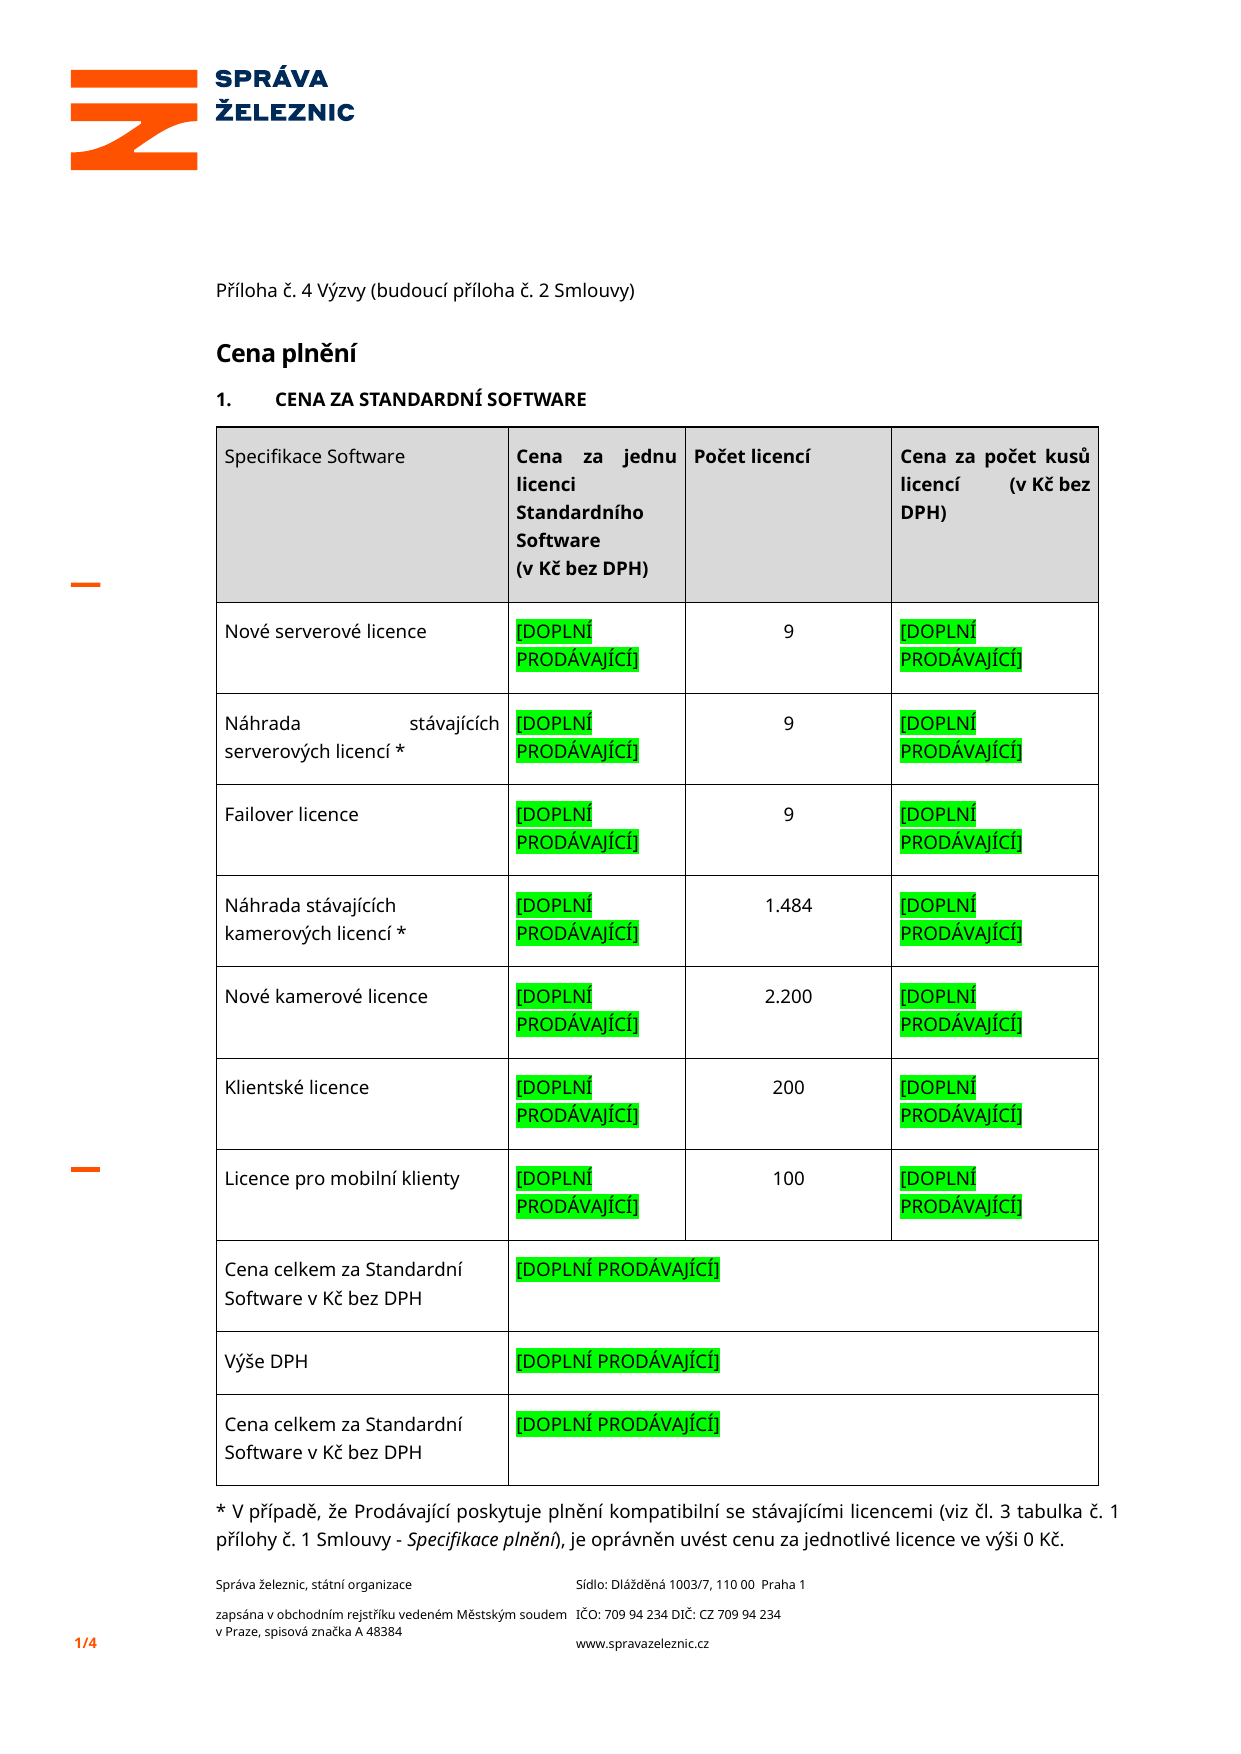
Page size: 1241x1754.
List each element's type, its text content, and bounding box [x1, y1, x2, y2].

table_cell [DOPLNÍ PRODÁVAJÍCÍ] [509, 603, 685, 693]
text Příloha č. 4 Výzvy (budoucí příloha č. 2 Smlouvy) [216, 277, 1122, 303]
table_cell [DOPLNÍ PRODÁVAJÍCÍ] [509, 694, 685, 784]
table_cell 9 [686, 785, 891, 875]
table_cell [DOPLNÍ PRODÁVAJÍCÍ] [892, 785, 1098, 875]
table_cell Klientské licence [217, 1059, 508, 1148]
table_cell [DOPLNÍ PRODÁVAJÍCÍ] [892, 1150, 1098, 1240]
table_cell [DOPLNÍ PRODÁVAJÍCÍ] [509, 1395, 1098, 1485]
table_cell [DOPLNÍ PRODÁVAJÍCÍ] [509, 1332, 1098, 1394]
table_cell 2.200 [686, 967, 891, 1057]
table_cell [DOPLNÍ PRODÁVAJÍCÍ] [509, 1150, 685, 1240]
table_cell [DOPLNÍ PRODÁVAJÍCÍ] [509, 1241, 1098, 1331]
table_cell 9 [686, 694, 891, 784]
table_cell Cena celkem za Standardní Software v Kč bez DPH [217, 1395, 508, 1485]
table_cell [DOPLNÍ PRODÁVAJÍCÍ] [892, 876, 1098, 966]
table_cell [DOPLNÍ PRODÁVAJÍCÍ] [892, 967, 1098, 1057]
table_cell 9 [686, 603, 891, 693]
table_cell [DOPLNÍ PRODÁVAJÍCÍ] [892, 1059, 1098, 1148]
table_header Počet licencí [686, 428, 891, 602]
text * V případě, že Prodávající poskytuje plnění kompatibilní se stávajícími licencemi (viz čl. 3 tabulka č. 1 přílohy č. 1 Smlouvy - Specifikace plnění), je oprávněn uvést cenu za jednotlivé licence ve výši 0 Kč. [216, 1499, 1122, 1552]
table_cell [DOPLNÍ PRODÁVAJÍCÍ] [892, 603, 1098, 693]
table_cell Výše DPH [217, 1332, 508, 1394]
table_cell Náhrada stávajících serverových licencí * [217, 694, 508, 784]
table_cell Licence pro mobilní klienty [217, 1150, 508, 1240]
table_cell [DOPLNÍ PRODÁVAJÍCÍ] [509, 967, 685, 1057]
table_cell 100 [686, 1150, 891, 1240]
table_header Specifikace Software [217, 428, 508, 602]
table_cell [DOPLNÍ PRODÁVAJÍCÍ] [509, 1059, 685, 1148]
subtitle Cena plnění [216, 336, 1122, 370]
table_cell 1.484 [686, 876, 891, 966]
table_cell Náhrada stávajících kamerových licencí * [217, 876, 508, 966]
table_cell [DOPLNÍ PRODÁVAJÍCÍ] [509, 876, 685, 966]
table_cell Failover licence [217, 785, 508, 875]
table_cell [DOPLNÍ PRODÁVAJÍCÍ] [892, 694, 1098, 784]
text cena za Standardní Software [216, 386, 1122, 411]
table_cell Cena celkem za Standardní Software v Kč bez DPH [217, 1241, 508, 1331]
table_cell [DOPLNÍ PRODÁVAJÍCÍ] [509, 785, 685, 875]
table_cell Nové kamerové licence [217, 967, 508, 1057]
table_cell Nové serverové licence [217, 603, 508, 693]
table_header Cena za jednu licenci Standardního Software (v Kč bez DPH) [509, 428, 685, 602]
table_cell 200 [686, 1059, 891, 1148]
table_header Cena za počet kusů licencí (v Kč bez DPH) [892, 428, 1098, 602]
